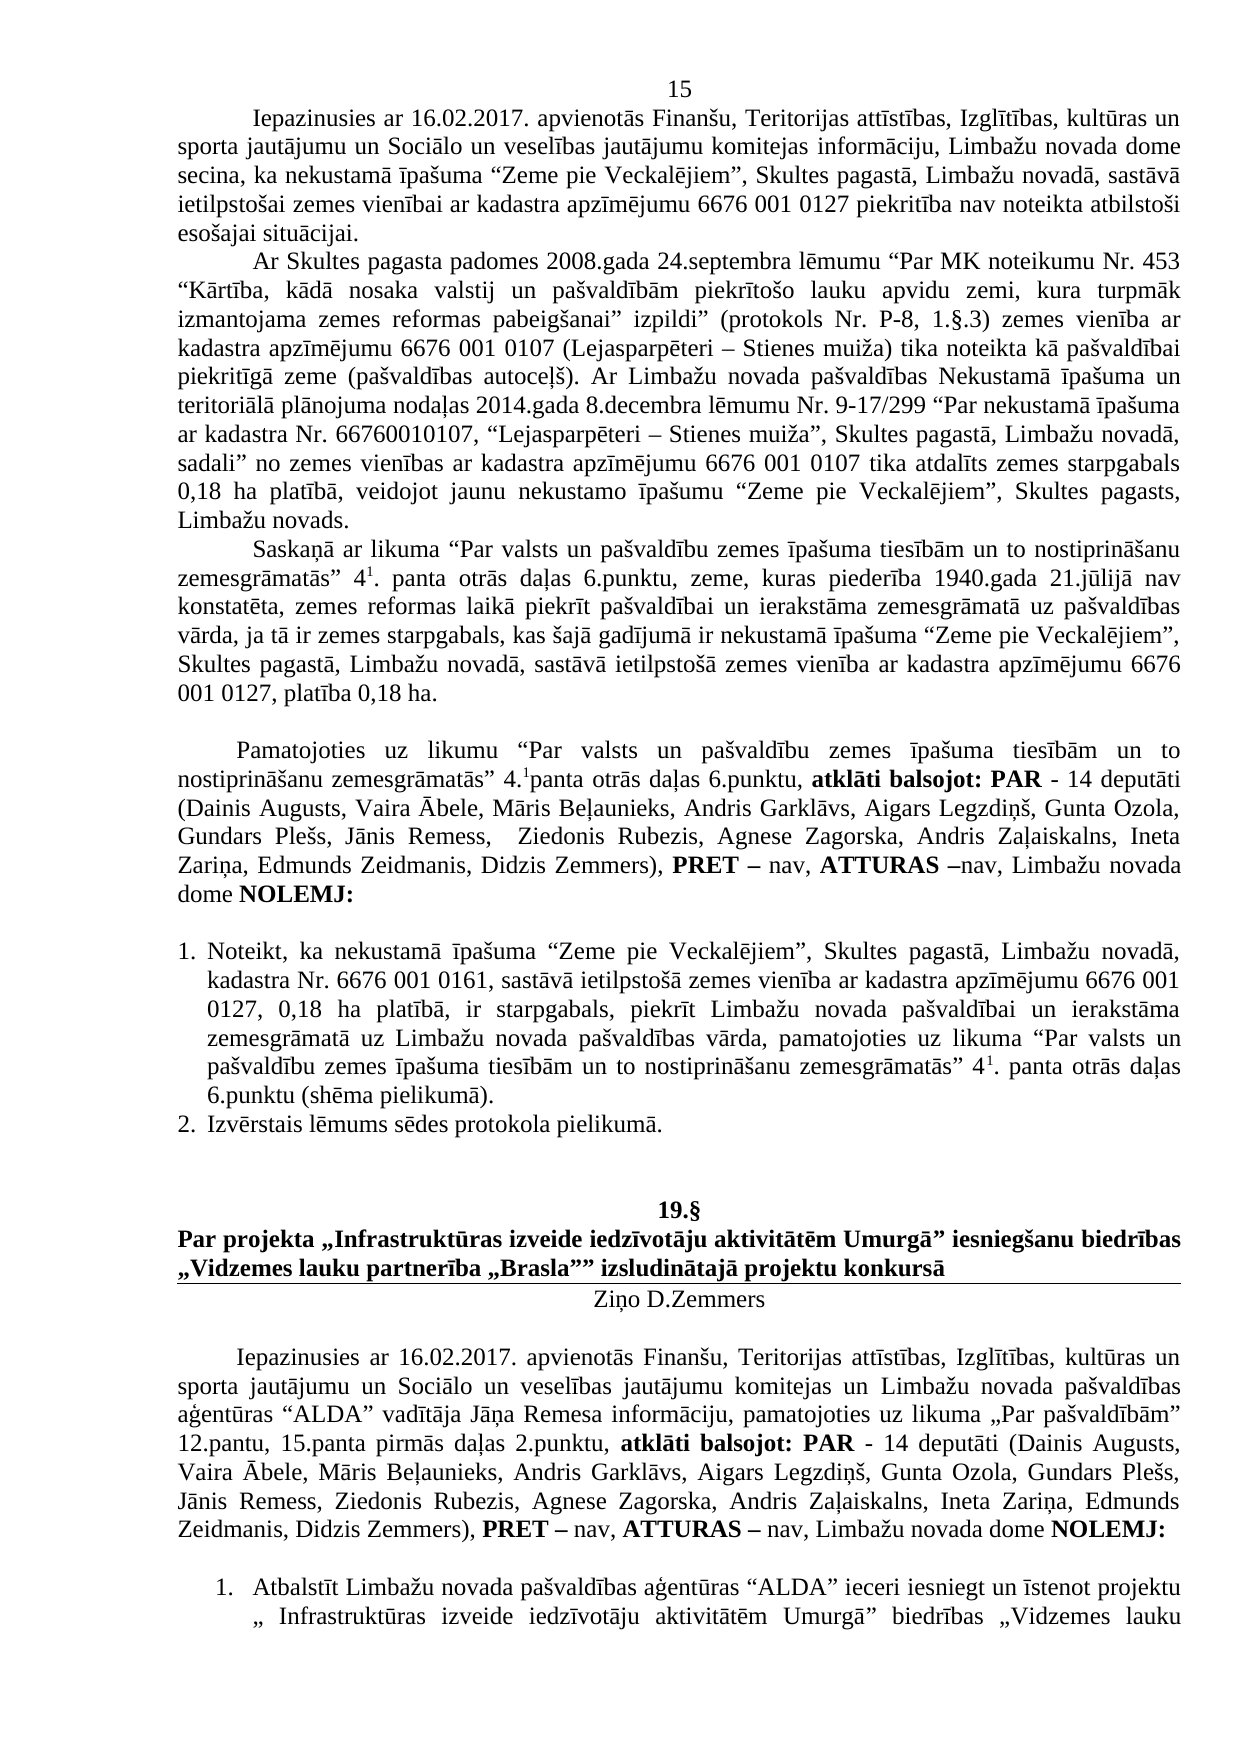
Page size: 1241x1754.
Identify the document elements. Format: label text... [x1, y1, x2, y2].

text Ziņo D.Zemmers [177, 1284, 1181, 1313]
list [215, 1572, 1181, 1629]
text Saskaņā ar likuma “Par valsts un pašvaldību zemes īpašuma tiesībām un to nostiprināšanu zemesgrāmatās” 41. panta otrās daļas 6.punktu, zeme, kuras piederība 1940.gada 21.jūlijā nav konstatēta, zemes reformas laikā piekrīt pašvaldībai un ierakstāma zemesgrāmatā uz pašvaldības vārda, ja tā ir zemes starpgabals, kas šajā gadījumā ir nekustamā īpašuma “Zeme pie Veckalējiem”, Skultes pagastā, Limbažu novadā, sastāvā ietilpstošā zemes vienība ar kadastra apzīmējumu 6676 001 0127, platība 0,18 ha. [177, 534, 1181, 706]
text 19.§ [177, 1195, 1181, 1224]
text Iepazinusies ar 16.02.2017. apvienotās Finanšu, Teritorijas attīstības, Izglītības, kultūras un sporta jautājumu un Sociālo un veselības jautājumu komitejas informāciju, Limbažu novada dome secina, ka nekustamā īpašuma “Zeme pie Veckalējiem”, Skultes pagastā, Limbažu novadā, sastāvā ietilpstošai zemes vienībai ar kadastra apzīmējumu 6676 001 0127 piekritība nav noteikta atbilstoši esošajai situācijai. [177, 103, 1181, 246]
text Pamatojoties uz likumu “Par valsts un pašvaldību zemes īpašuma tiesībām un to nostiprināšanu zemesgrāmatās” 4.1panta otrās daļas 6.punktu, atklāti balsojot: PAR - 14 deputāti (Dainis Augusts, Vaira Ābele, Māris Beļaunieks, Andris Garklāvs, Aigars Legzdiņš, Gunta Ozola, Gundars Plešs, Jānis Remess, Ziedonis Rubezis, Agnese Zagorska, Andris Zaļaiskalns, Ineta Zariņa, Edmunds Zeidmanis, Didzis Zemmers), PRET – nav, ATTURAS –nav, Limbažu novada dome NOLEMJ: [177, 735, 1181, 908]
list Noteikt, ka nekustamā īpašuma “Zeme pie Veckalējiem”, Skultes pagastā, Limbažu novadā, kadastra Nr. 6676 001 0161, sastāvā ietilpstošā zemes vienība ar kadastra apzīmējumu 6676 001 0127, 0,18 ha platībā, ir starpgabals, piekrīt Limbažu novada pašvaldībai un ierakstāma zemesgrāmatā uz Limbažu novada pašvaldības vārda, pamatojoties uz likuma “Par valsts un pašvaldību zemes īpašuma tiesībām un to nostiprināšanu zemesgrāmatās” 41. panta otrās daļas 6.punktu (shēma pielikumā). [177, 936, 1181, 1109]
text Par projekta „Infrastruktūras izveide iedzīvotāju aktivitātēm Umurgā” iesniegšanu biedrības „Vidzemes lauku partnerība „Brasla”” izsludinātajā projektu konkursā [177, 1224, 1181, 1283]
list Izvērstais lēmums sēdes protokola pielikumā. [177, 1109, 1181, 1138]
text Ar Skultes pagasta padomes 2008.gada 24.septembra lēmumu “Par MK noteikumu Nr. 453 “Kārtība, kādā nosaka valstij un pašvaldībām piekrītošo lauku apvidu zemi, kura turpmāk izmantojama zemes reformas pabeigšanai” izpildi” (protokols Nr. P-8, 1.§.3) zemes vienība ar kadastra apzīmējumu 6676 001 0107 (Lejasparpēteri – Stienes muiža) tika noteikta kā pašvaldībai piekritīgā zeme (pašvaldības autoceļš). Ar Limbažu novada pašvaldības Nekustamā īpašuma un teritoriālā plānojuma nodaļas 2014.gada 8.decembra lēmumu Nr. 9-17/299 “Par nekustamā īpašuma ar kadastra Nr. 66760010107, “Lejasparpēteri – Stienes muiža”, Skultes pagastā, Limbažu novadā, sadali” no zemes vienības ar kadastra apzīmējumu 6676 001 0107 tika atdalīts zemes starpgabals 0,18 ha platībā, veidojot jaunu nekustamo īpašumu “Zeme pie Veckalējiem”, Skultes pagasts, Limbažu novads. [177, 246, 1181, 534]
text Iepazinusies ar 16.02.2017. apvienotās Finanšu, Teritorijas attīstības, Izglītības, kultūras un sporta jautājumu un Sociālo un veselības jautājumu komitejas un Limbažu novada pašvaldības aģentūras “ALDA” vadītāja Jāņa Remesa informāciju, pamatojoties uz likuma „Par pašvaldībām” 12.pantu, 15.panta pirmās daļas 2.punktu, atklāti balsojot: PAR - 14 deputāti (Dainis Augusts, Vaira Ābele, Māris Beļaunieks, Andris Garklāvs, Aigars Legzdiņš, Gunta Ozola, Gundars Plešs, Jānis Remess, Ziedonis Rubezis, Agnese Zagorska, Andris Zaļaiskalns, Ineta Zariņa, Edmunds Zeidmanis, Didzis Zemmers), PRET – nav, ATTURAS – nav, Limbažu novada dome NOLEMJ: [177, 1342, 1181, 1543]
